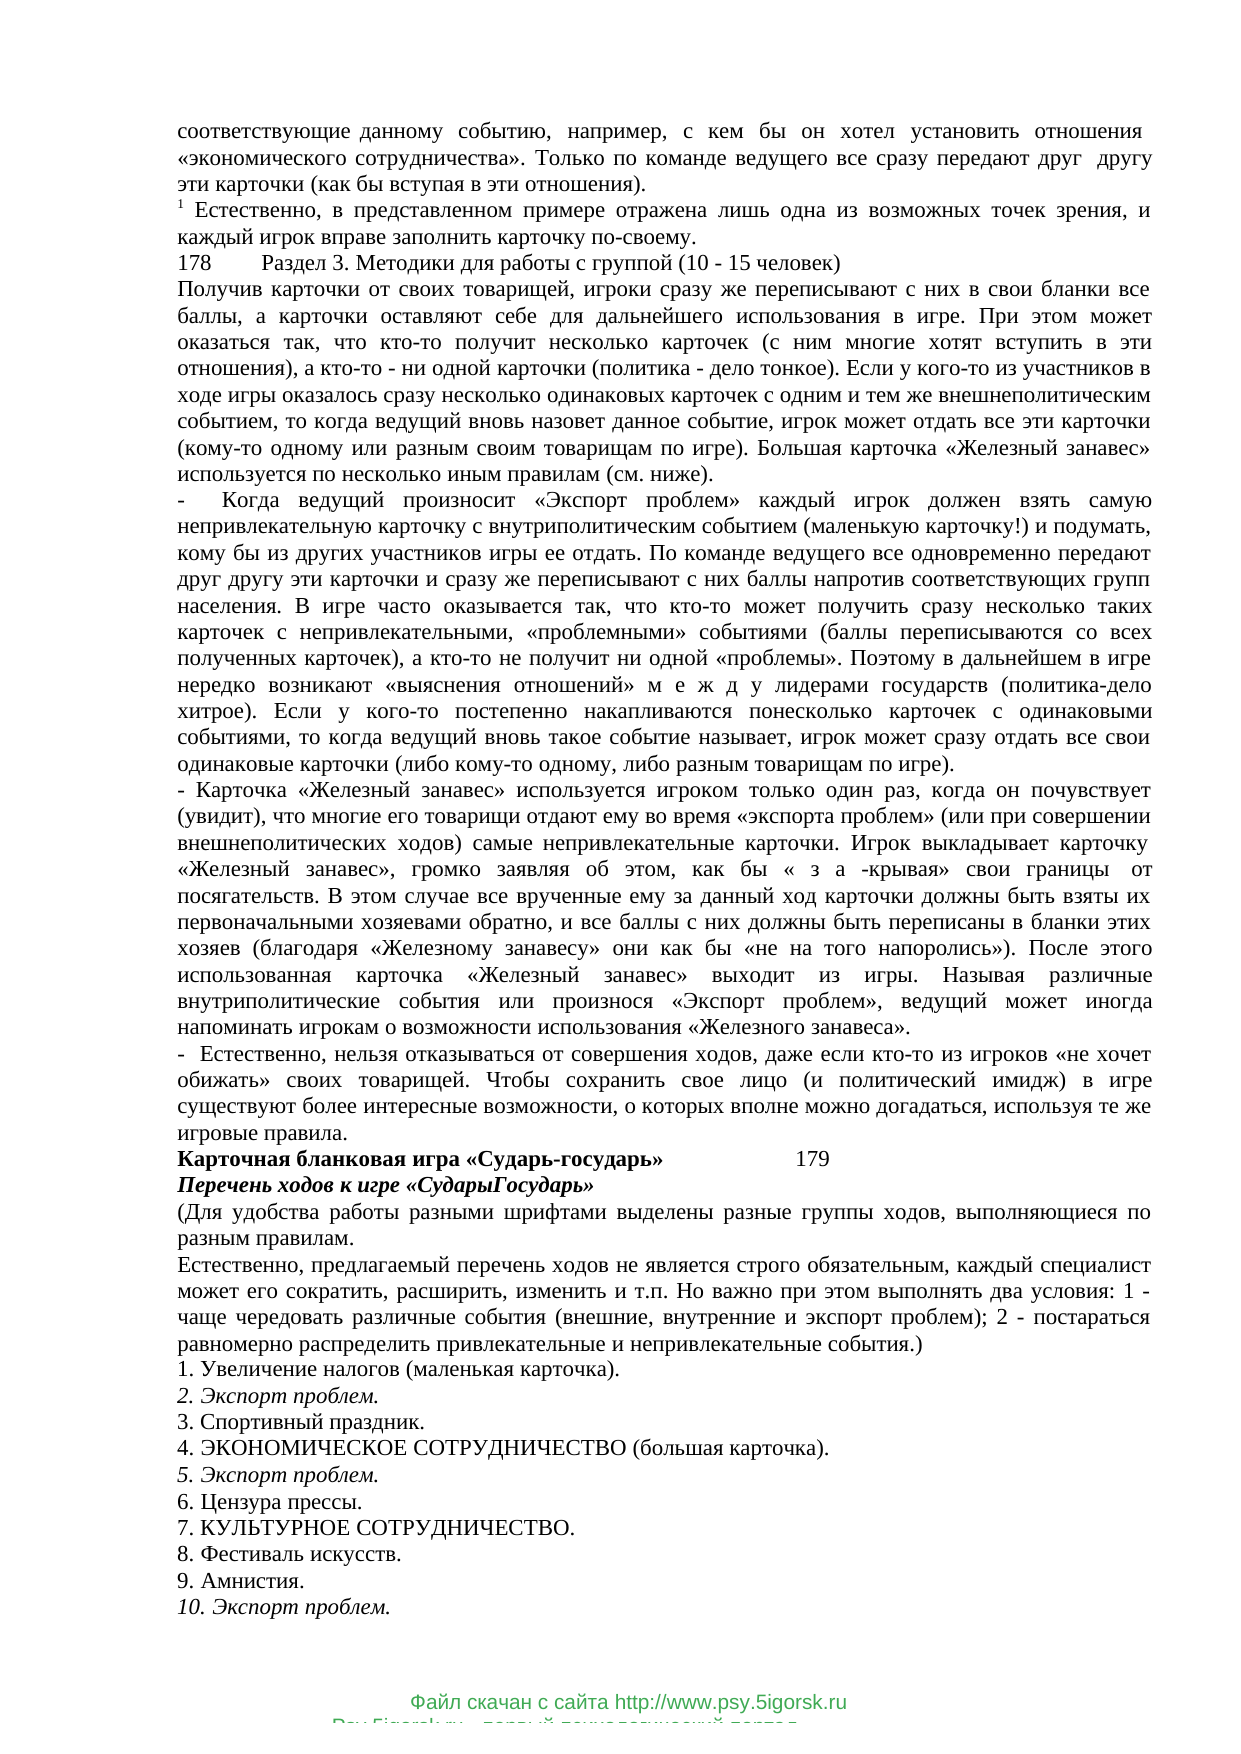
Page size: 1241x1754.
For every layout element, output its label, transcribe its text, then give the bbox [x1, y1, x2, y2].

list Цензура прессы. [177, 1488, 1240, 1514]
subtitle Перечень ходов к игре «СударыГосударь» [177, 1172, 1240, 1198]
list Экспорт проблем. [177, 1593, 1240, 1619]
text соответствующие данному событию, например, с кем бы он хотел установить отношения [177, 117, 1240, 144]
list КУЛЬТУРНОЕ СОТРУДНИЧЕСТВО. [177, 1514, 1240, 1540]
text «Железный занавес», громко заявляя об этом, как бы « з а -крывая» свои границы от посягательств. В этом случае все врученные ему за данный ход карточки должны быть взяты их первоначальными хозяевами обратно, и все баллы с них должны быть переписаны в бланки этих хозяев (благодаря «Железному занавесу» они как бы «не на того напоролись»). После этого использованная карточка «Железный занавес» выходит из игры. Называя различные внутриполитические события или произнося «Экспорт проблем», ведущий может иногда напоминать игрокам о возможности использования «Железного занавеса». [177, 855, 1153, 1040]
text «экономического сотрудничества». Только по команде ведущего все сразу передают друг другу эти карточки (как бы вступая в эти отношения). [177, 144, 1152, 196]
text 1 Естественно, в представленном примере отражена лишь одна из возможных точек зрения, и каждый игрок вправе заполнить карточку по-своему. [177, 196, 1152, 249]
text Естественно, предлагаемый перечень ходов не является строго обязательным, каждый специалист может его сократить, расширить, изменить и т.п. Но важно при этом выполнять два условия: 1 - чаще чередовать различные события (внешние, внутренние и экспорт проблем); 2 - постараться равномерно распределить привлекательные и непривлекательные события.) [177, 1251, 1152, 1356]
list Спортивный праздник. [177, 1409, 1240, 1435]
list Карточка «Железный занавес» используется игроком только один раз, когда он почувствует (увидит), что многие его товарищи отдают ему во время «экспорта проблем» (или при совершении внешнеполитических ходов) самые непривлекательные карточки. Игрок выкладывает карточку [177, 776, 1152, 855]
text (Для удобства работы разными шрифтами выделены разные группы ходов, выполняющиеся по разным правилам. [177, 1198, 1152, 1251]
text Получив карточки от своих товарищей, игроки сразу же переписывают с них в свои бланки все баллы, а карточки оставляют себе для дальнейшего использования в игре. При этом может оказаться так, что кто-то получит несколько карточек (с ним многие хотят вступить в эти отношения), а кто-то - ни одной карточки (политика - дело тонкое). Если у кого-то из участников в ходе игры оказалось сразу несколько одинаковых карточек с одним и тем же внешнеполитическим событием, то когда ведущий вновь назовет данное событие, игрок может отдать все эти карточки (кому-то одному или разным своим товарищам по игре). Большая карточка «Железный занавес» используется по несколько иным правилам (см. ниже). [177, 275, 1152, 486]
list Амнистия. [177, 1567, 1240, 1593]
text 178 Раздел 3. Методики для работы с группой (10 - 15 человек) [177, 249, 1240, 275]
list Фестиваль искусств. [177, 1540, 1240, 1567]
subtitle Карточная бланковая игра «Сударь-государь» 179 [177, 1145, 1240, 1172]
list Когда ведущий произносит «Экспорт проблем» каждый игрок должен взять самую непривлекательную карточку с внутриполитическим событием (маленькую карточку!) и подумать, кому бы из других участников игры ее отдать. По команде ведущего все одновременно передают друг другу эти карточки и сразу же переписывают с них баллы напротив соответствующих групп населения. В игре часто оказывается так, что кто-то может получить сразу несколько таких карточек с непривлекательными, «проблемными» событиями (баллы переписываются со всех полученных карточек), а кто-то не получит ни одной «проблемы». Поэтому в дальнейшем в игре нередко возникают «выяснения отношений» м е ж д у лидерами государств (политика-дело хитрое). Если у кого-то постепенно накапливаются понесколько карточек с одинаковыми событиями, то когда ведущий вновь такое событие называет, игрок может сразу отдать все свои одинаковые карточки (либо кому-то одному, либо разным товарищам по игре). [177, 486, 1153, 776]
list ЭКОНОМИЧЕСКОЕ СОТРУДНИЧЕСТВО (большая карточка). [177, 1435, 1240, 1461]
list Естественно, нельзя отказываться от совершения ходов, даже если кто-то из игроков «не хочет обижать» своих товарищей. Чтобы сохранить свое лицо (и политический имидж) в игре существуют более интересные возможности, о которых вполне можно догадаться, используя те же игровые правила. [177, 1040, 1153, 1145]
list Экспорт проблем. [177, 1461, 1240, 1488]
list Увеличение налогов (маленькая карточка). [177, 1356, 1240, 1382]
list Экспорт проблем. [177, 1382, 1240, 1409]
